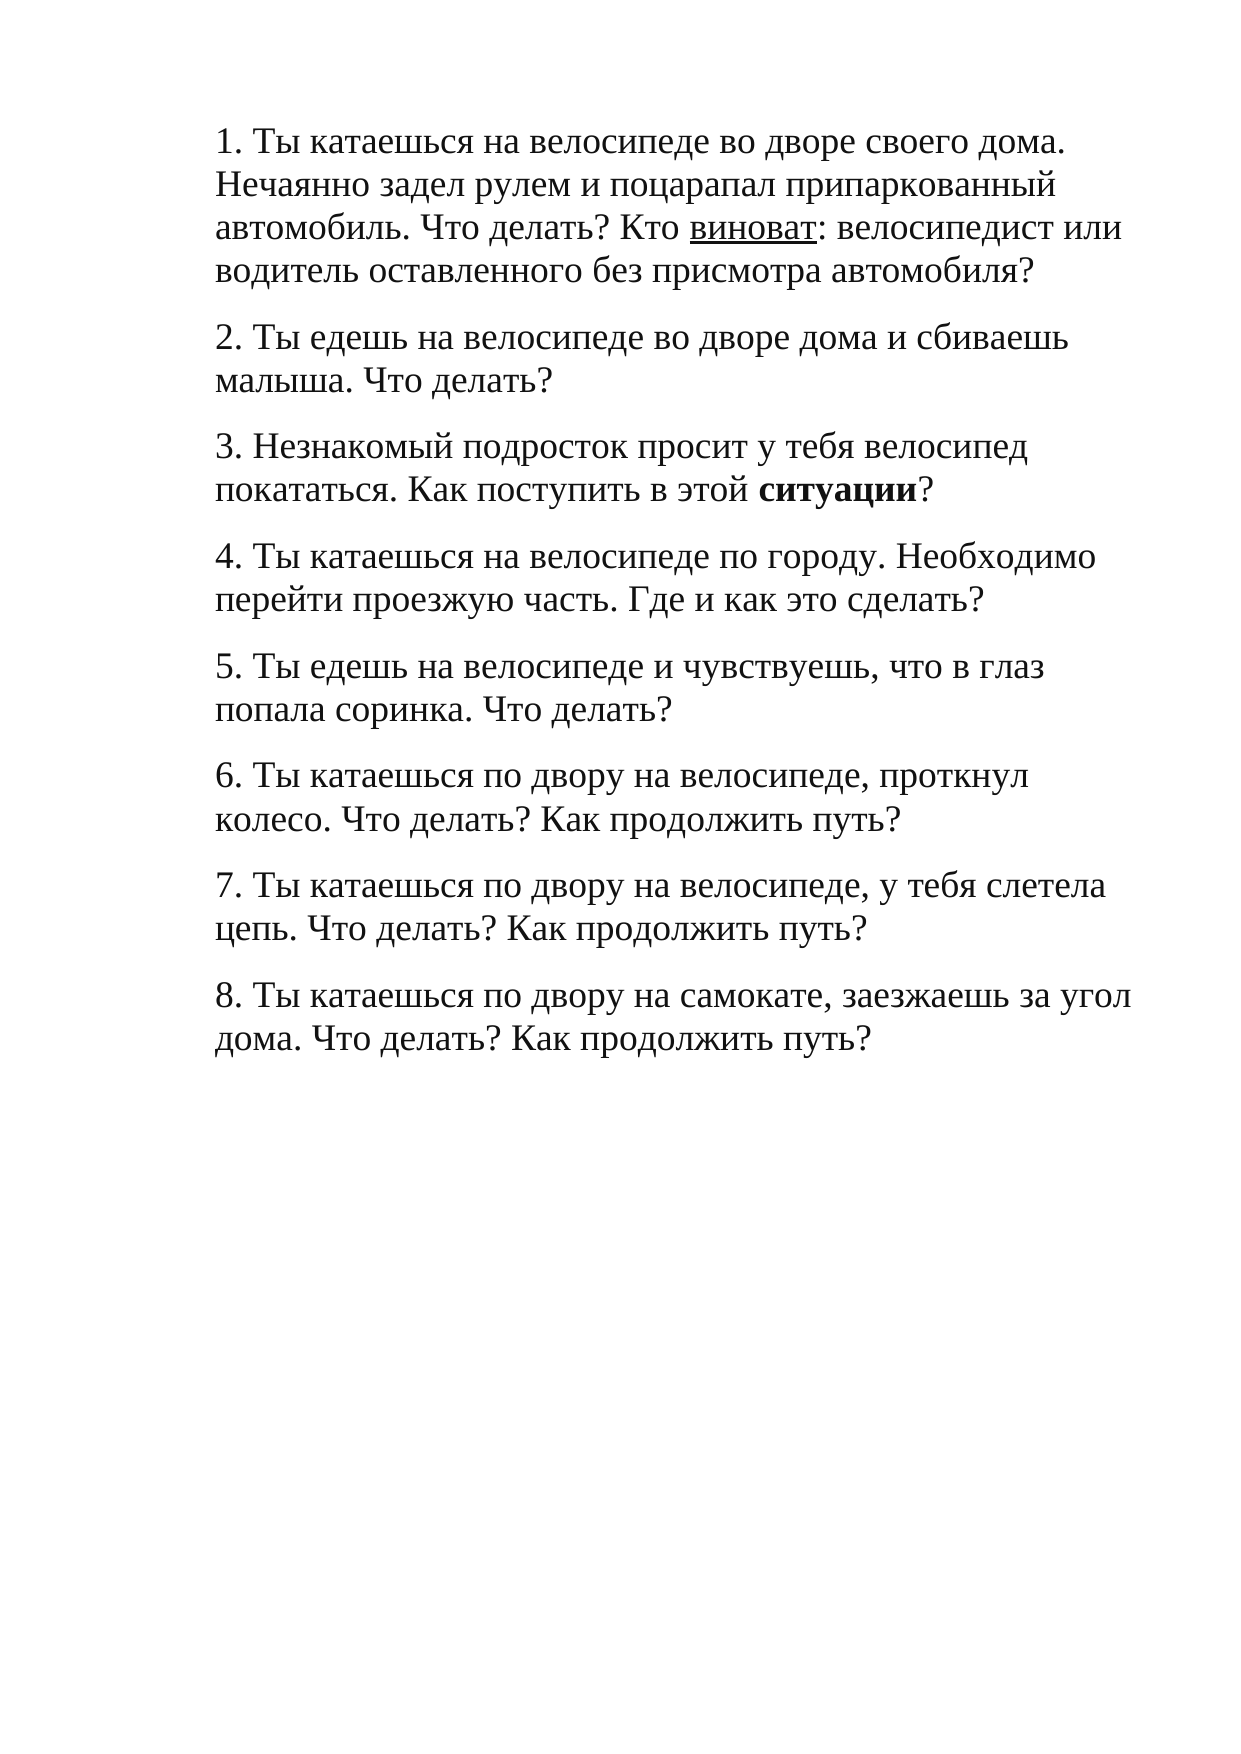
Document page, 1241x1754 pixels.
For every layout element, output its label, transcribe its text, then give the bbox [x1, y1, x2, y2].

text 5. Ты едешь на велосипеде и чувствуешь, что в глаз попала соринка. Что делать? [215, 643, 1152, 729]
text 1. Ты катаешься на велосипеде во дворе своего дома. Нечаянно задел рулем и поцарапал припаркованный автомобиль. Что делать? Кто виноват: велосипедист или водитель оставленного без присмотра автомобиля? [215, 118, 1152, 291]
text 3. Незнакомый подросток просит у тебя велосипед покататься. Как поступить в этой ситуации? [215, 424, 1152, 510]
text 7. Ты катаешься по двору на велосипеде, у тебя слетела цепь. Что делать? Как продолжить путь? [215, 862, 1152, 949]
text 6. Ты катаешься по двору на велосипеде, проткнул колесо. Что делать? Как продолжить путь? [215, 753, 1152, 839]
text 4. Ты катаешься на велосипеде по городу. Необходимо перейти проезжую часть. Где и как это сделать? [215, 533, 1152, 620]
text 8. Ты катаешься по двору на самокате, заезжаешь за угол дома. Что делать? Как продолжить путь? [215, 972, 1152, 1058]
text 2. Ты едешь на велосипеде во дворе дома и сбиваешь малыша. Что делать? [215, 314, 1152, 400]
